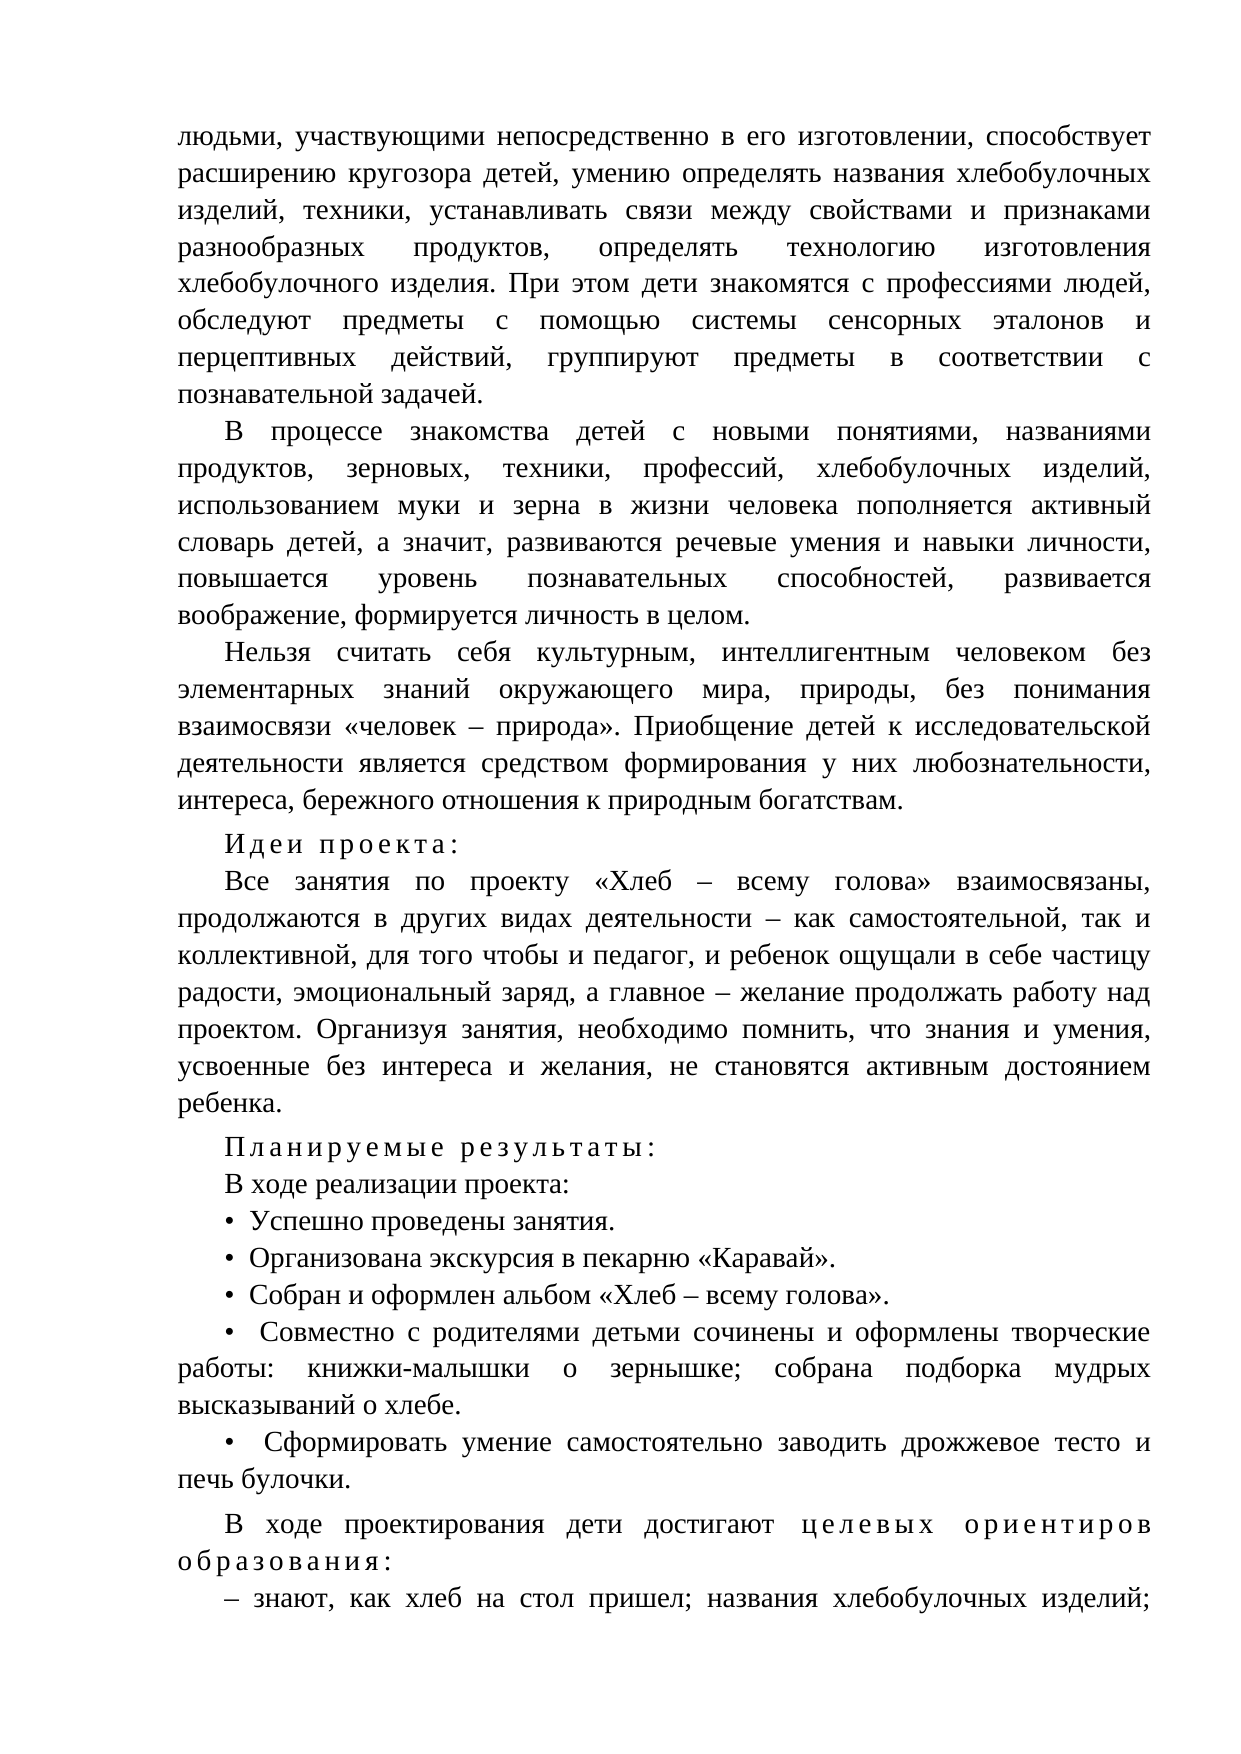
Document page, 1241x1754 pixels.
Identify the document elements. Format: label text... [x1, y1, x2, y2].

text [177, 1580, 1152, 1613]
text В ходе реализации проекта: [177, 1166, 1152, 1200]
text • Организована экскурсия в пекарню «Каравай». [177, 1240, 1152, 1273]
text Нельзя считать себя культурным, интеллигентным человеком без элементарных знаний окружающего мира, природы, без понимания взаимосвязи «человек – природа». Приобщение детей к исследовательской деятельности является средством формирования у них любознательности, интереса, бережного отношения к природным богатствам. [177, 634, 1152, 815]
text • Успешно проведены занятия. [177, 1203, 1152, 1237]
text • Собран и оформлен альбом «Хлеб – всему голова». [177, 1277, 1152, 1310]
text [177, 118, 1152, 410]
text • Совместно с родителями детьми сочинены и оформлены творческие работы: книжки-малышки о зернышке; собрана подборка мудрых высказываний о хлебе. [177, 1314, 1152, 1421]
text Планируемые результаты: [177, 1129, 1152, 1163]
text Все занятия по проекту «Хлеб – всему голова» взаимосвязаны, продолжаются в других видах деятельности – как самостоятельной, так и коллективной, для того чтобы и педагог, и ребенок ощущали в себе частицу радости, эмоциональный заряд, а главное – желание продолжать работу над проектом. Организуя занятия, необходимо помнить, что знания и умения, усвоенные без интереса и желания, не становятся активным достоянием ребенка. [177, 863, 1152, 1118]
text • Сформировать умение самостоятельно заводить дрожжевое тесто и печь булочки. [177, 1424, 1152, 1495]
text В ходе проектирования дети достигают целевых ориентиров образования: [177, 1506, 1152, 1576]
text Идеи проекта: [177, 827, 1152, 860]
text В процессе знакомства детей с новыми понятиями, названиями продуктов, зерновых, техники, профессий, хлебобулочных изделий, использованием муки и зерна в жизни человека пополняется активный словарь детей, а значит, развиваются речевые умения и навыки личности, повышается уровень познавательных способностей, развивается воображение, формируется личность в целом. [177, 413, 1152, 631]
